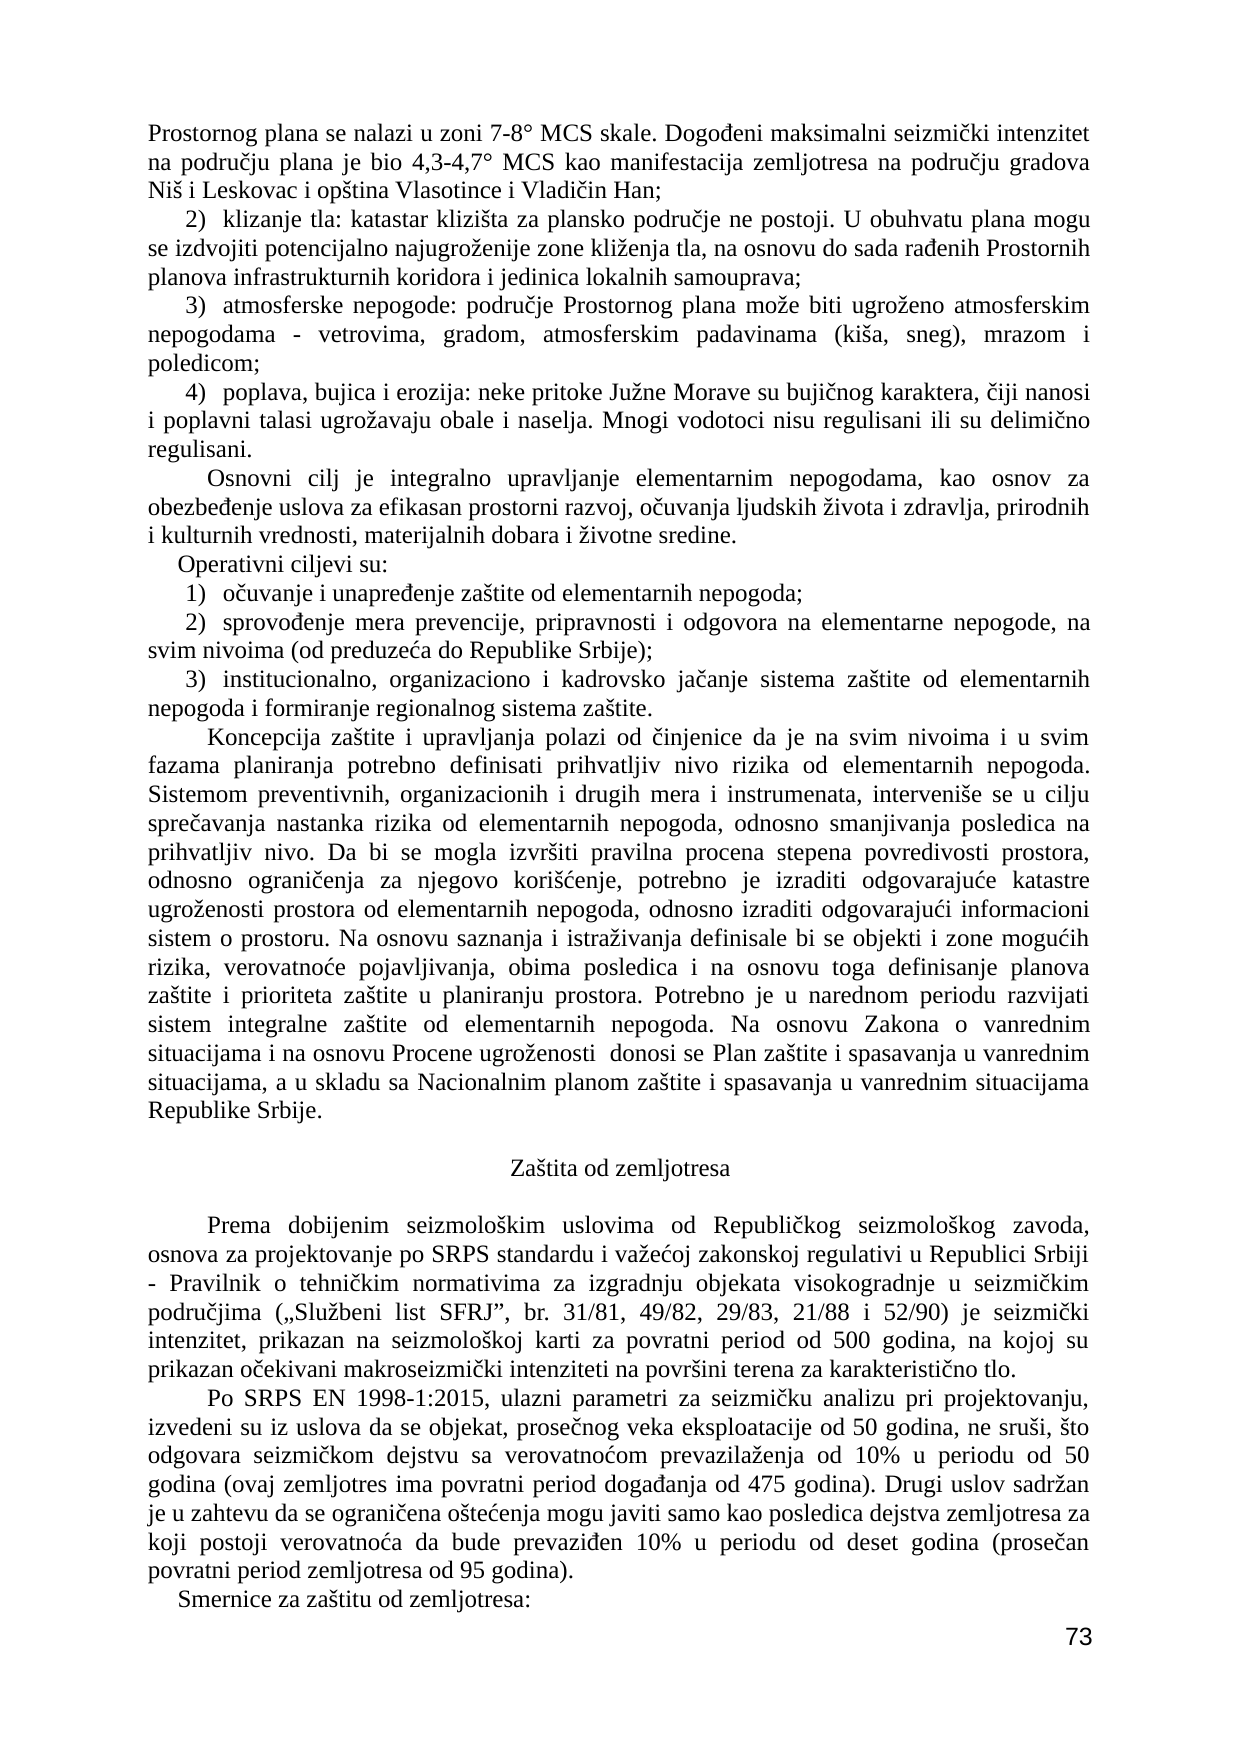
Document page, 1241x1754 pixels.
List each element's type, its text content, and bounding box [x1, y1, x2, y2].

text Osnovni cilj je integralno upravljanje elementarnim nepogodama, kao osnov za obezbeđenje uslova za efikasan prostorni razvoj, očuvanja ljudskih života i zdravlja, prirodnih i kulturnih vrednosti, materijalnih dobara i životne sredine. [148, 463, 1090, 549]
text Operativni ciljevi su: [148, 549, 1092, 578]
text Prema dobijenim seizmološkim uslovima od Republičkog seizmološkog zavoda, osnova za projektovanje po SRPS standardu i važećoj zakonskoj regulativi u Republici Srbiji - Pravilnik o tehničkim normativima za izgradnju objekata visokogradnje u seizmičkim područjima („Službeni list SFRJ”, br. 31/81, 49/82, 29/83, 21/88 i 52/90) je seizmički intenzitet, prikazan na seizmološkoj karti za povratni period od 500 godina, na kojoj su prikazan očekivani makroseizmički intenziteti na površini terena za karakteristično tlo. [148, 1211, 1090, 1383]
list očuvanje i unapređenje zaštite od elementarnih nepogoda; [185, 578, 1091, 607]
text Koncepcija zaštite i upravljanja polazi od činjenice da je na svim nivoima i u svim fazama planiranja potrebno definisati prihvatljiv nivo rizika od elementarnih nepogoda. Sistemom preventivnih, organizacionih i drugih mera i instrumenata, interveniše se u cilju sprečavanja nastanka rizika od elementarnih nepogoda, odnosno smanjivanja posledica na prihvatljiv nivo. Da bi se mogla izvršiti pravilna procena stepena povredivosti prostora, odnosno ograničenja za njegovo korišćenje, potrebno je izraditi odgovarajuće katastre ugroženosti prostora od elementarnih nepogoda, odnosno izraditi odgovarajući informacioni sistem o prostoru. Na osnovu saznanja i istraživanja definisale bi se objekti i zone mogućih rizika, verovatnoće pojavljivanja, obima posledica i na osnovu toga definisanje planova zaštite i prioriteta zaštite u planiranju prostora. Potrebno je u narednom periodu razvijati sistem integralne zaštite od elementarnih nepogoda. Na osnovu Zakona o vanrednim situacijama i na osnovu Procene ugroženosti donosi se Plan zaštite i spasavanja u vanrednim situacijama, a u skladu sa Nacionalnim planom zaštite i spasavanja u vanrednim situacijama Republike Srbije. [148, 722, 1090, 1124]
list klizanje tla: katastar klizišta za plansko područje ne postoji. U obuhvatu plana mogu se izdvojiti potencijalno najugroženije zone kliženja tla, na osnovu do sada rađenih Prostornih planova infrastrukturnih koridora i jedinica lokalnih samouprava; [148, 204, 1091, 291]
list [148, 118, 1091, 204]
list sprovođenje mera prevencije, pripravnosti i odgovora na elementarne nepogode, na svim nivoima (od preduzeća do Republike Srbije); [148, 607, 1091, 664]
text Zaštita od zemljotresa [148, 1153, 1092, 1182]
list poplava, bujica i erozija: neke pritoke Južne Morave su bujičnog karaktera, čiji nanosi i poplavni talasi ugrožavaju obale i naselja. Mnogi vodotoci nisu regulisani ili su delimično regulisani. [148, 377, 1091, 463]
list institucionalno, organizaciono i kadrovsko jačanje sistema zaštite od elementarnih nepogoda i formiranje regionalnog sistema zaštite. [148, 664, 1091, 722]
list atmosferske nepogode: područje Prostornog plana može biti ugroženo atmosferskim nepogodama - vetrovima, gradom, atmosferskim padavinama (kiša, sneg), mrazom i poledicom; [148, 291, 1091, 377]
text Smernice za zaštitu od zemljotresa: [148, 1584, 1092, 1613]
text Po SRPS EN 1998-1:2015, ulazni parametri za seizmičku analizu pri projektovanju, izvedeni su iz uslova da se objekat, prosečnog veka eksploatacije od 50 godina, ne sruši, što odgovara seizmičkom dejstvu sa verovatnoćom prevazilaženja od 10% u periodu od 50 godina (ovaj zemljotres ima povratni period događanja od 475 godina). Drugi uslov sadržan je u zahtevu da se ograničena oštećenja mogu javiti samo kao posledica dejstva zemljotresa za koji postoji verovatnoća da bude prevaziđen 10% u periodu od deset godina (prosečan povratni period zemljotresa od 95 godina). [148, 1383, 1090, 1584]
